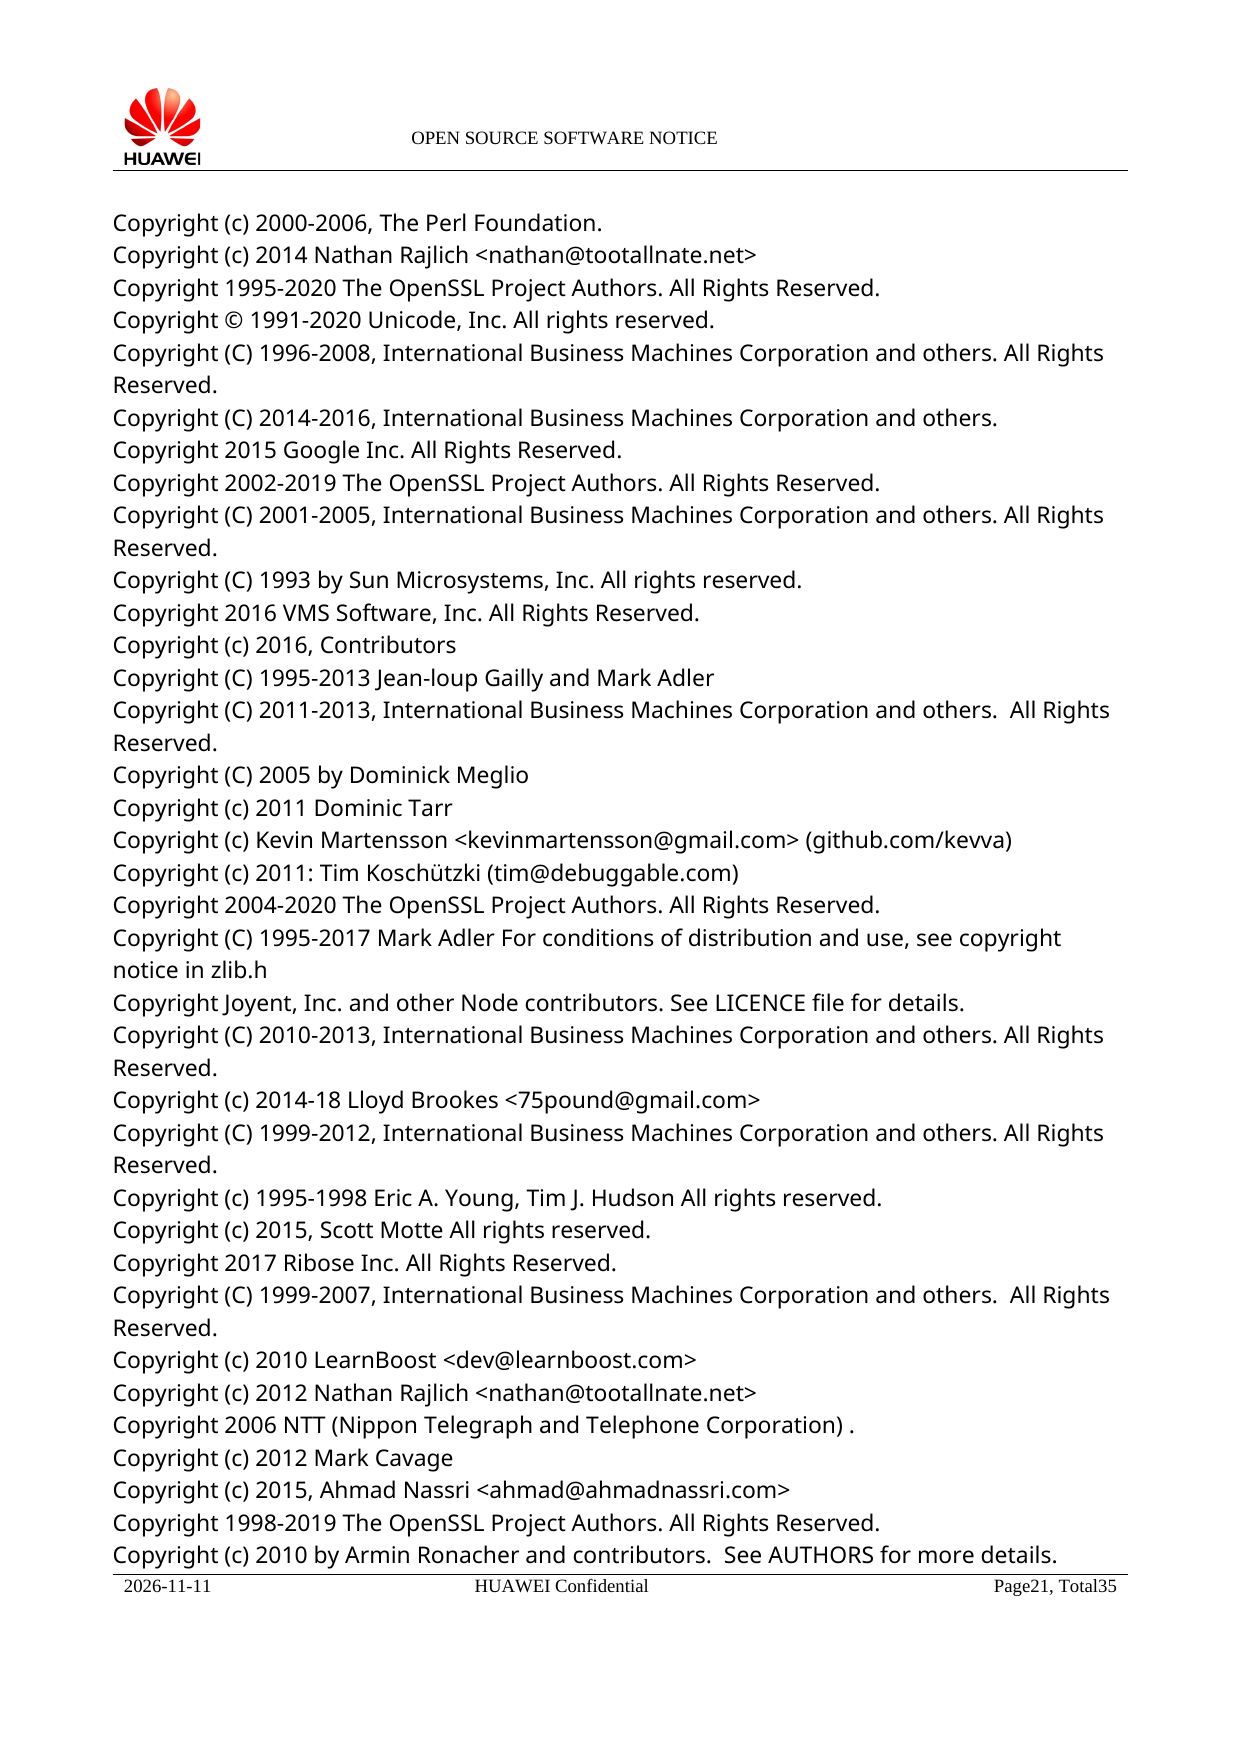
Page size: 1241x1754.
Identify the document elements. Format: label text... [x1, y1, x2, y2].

picture [124, 88, 201, 165]
